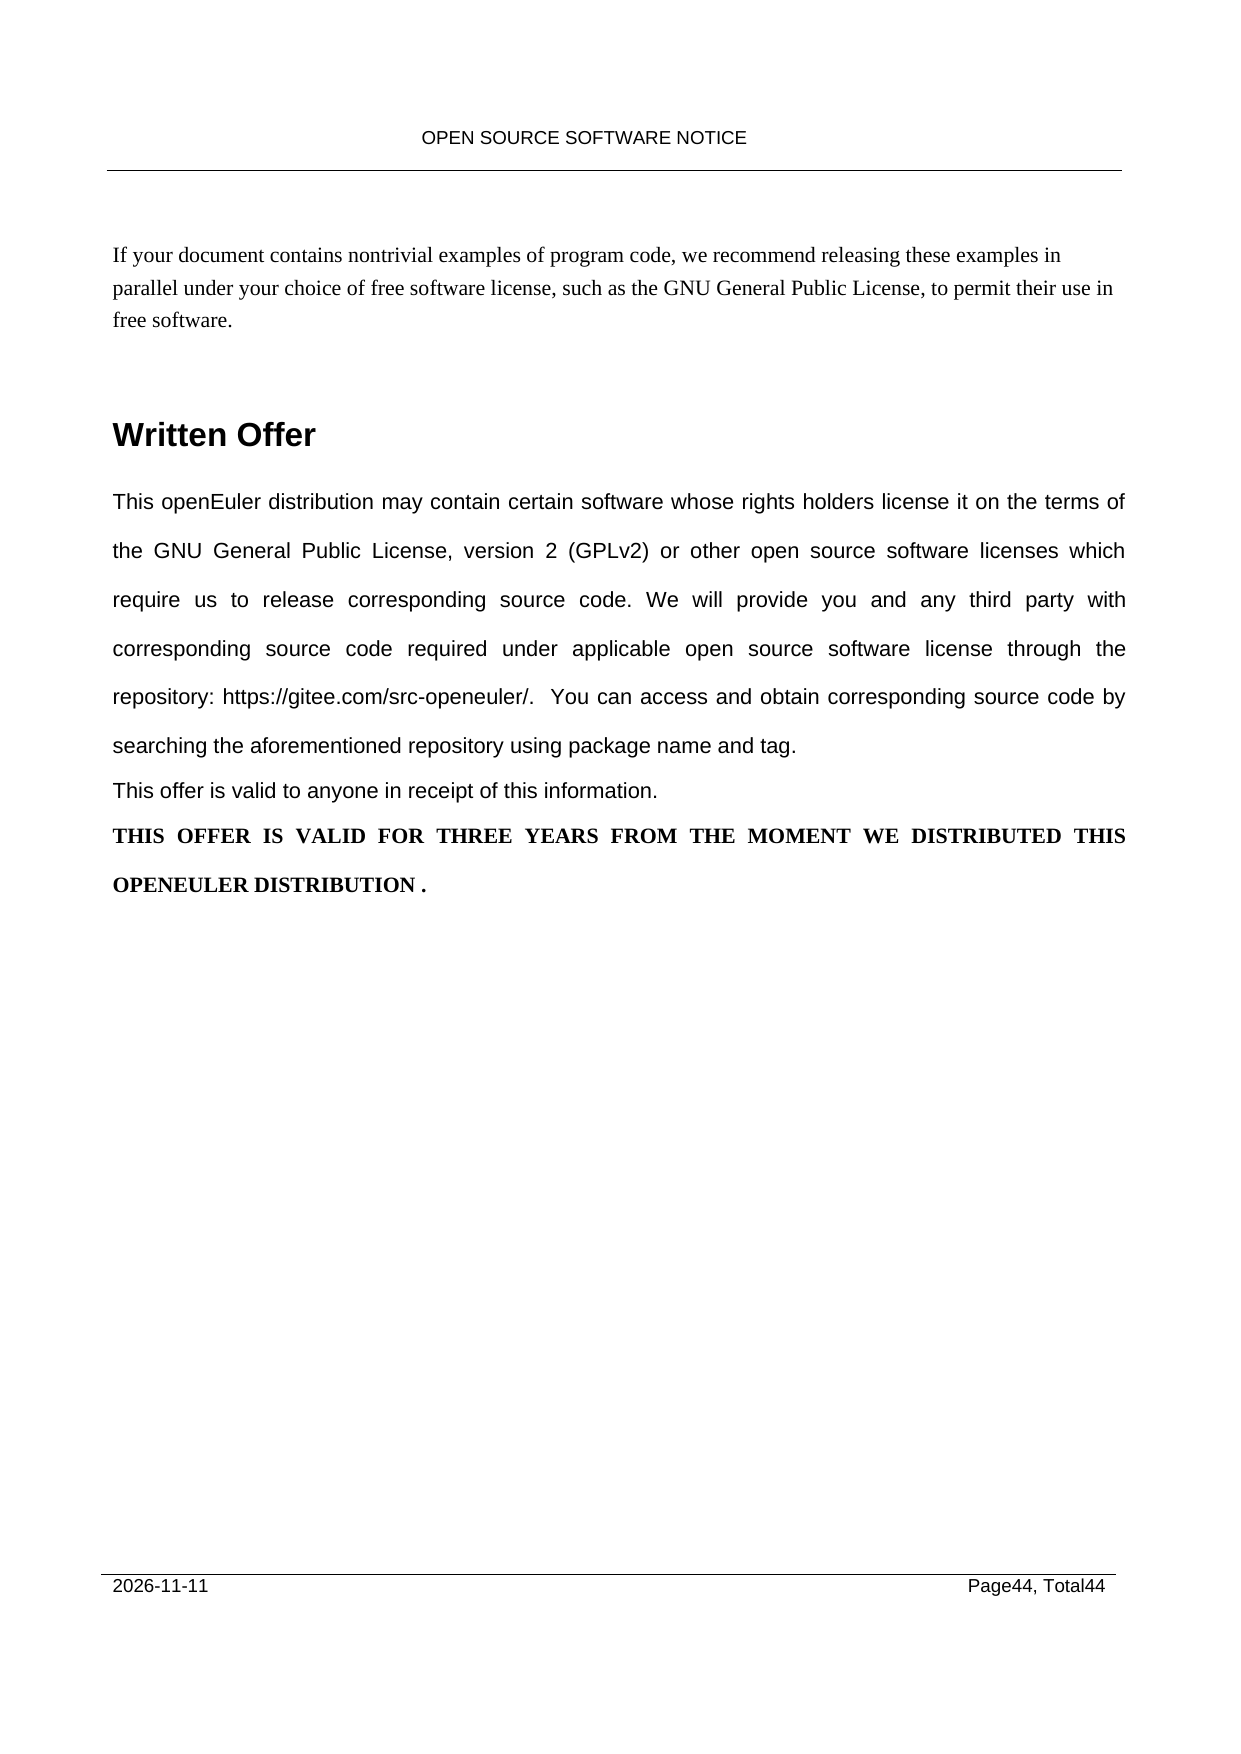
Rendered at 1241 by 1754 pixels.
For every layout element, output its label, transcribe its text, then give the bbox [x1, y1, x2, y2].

text Written Offer [112, 401, 1128, 466]
text This offer is valid to anyone in receipt of this information. [112, 774, 1128, 807]
text THIS OFFER IS VALID FOR THREE YEARS FROM THE MOMENT WE DISTRIBUTED THIS OPENEULER DISTRIBUTION . [112, 819, 1128, 901]
text This openEuler distribution may contain certain software whose rights holders license it on the terms of the GNU General Public License, version 2 (GPLv2) or other open source software licenses which require us to release corresponding source code. We will provide you and any third party with corresponding source code required under applicable open source software license through the repository: https://gitee.com/src-openeuler/. You can access and obtain corresponding source code by searching the aforementioned repository using package name and tag. [112, 486, 1128, 762]
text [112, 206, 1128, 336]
